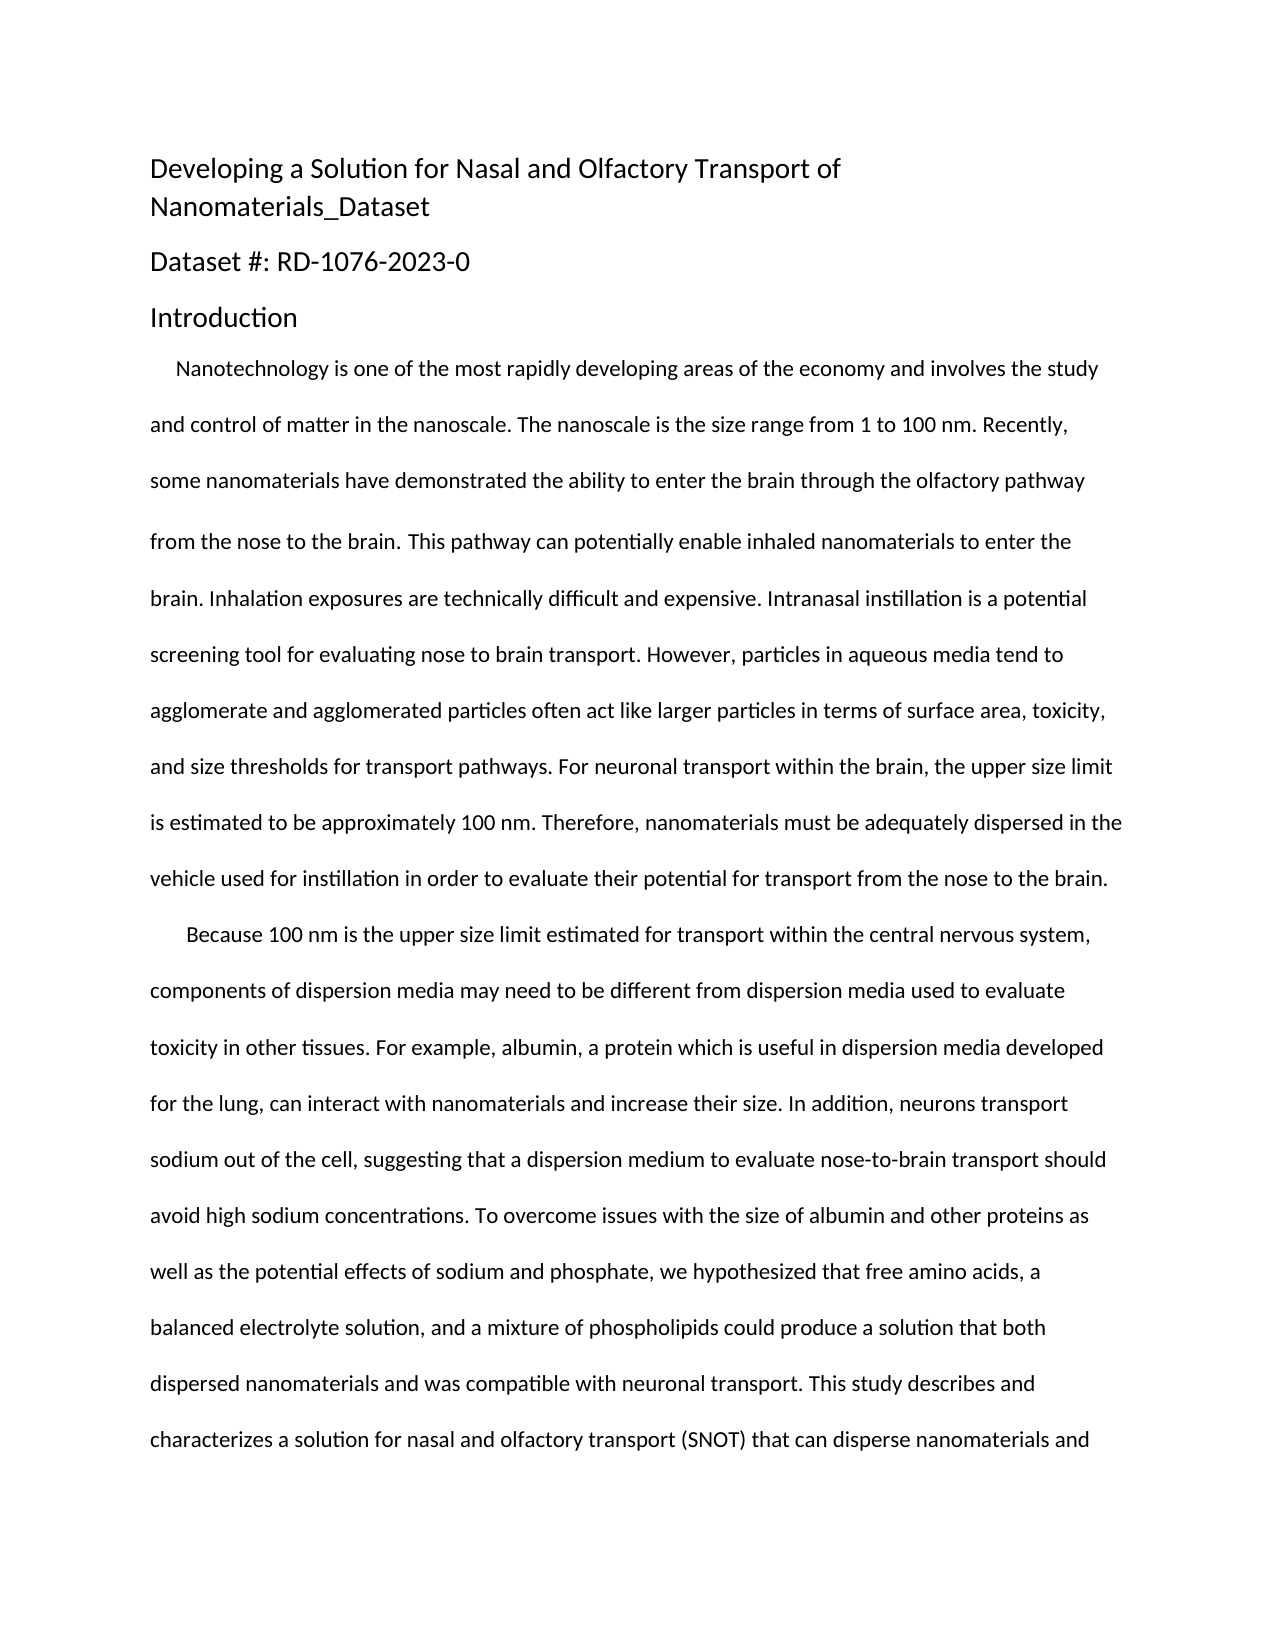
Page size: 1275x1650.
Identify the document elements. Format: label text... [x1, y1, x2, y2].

text Introduction [150, 299, 1125, 334]
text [150, 921, 1125, 1453]
text Developing a Solution for Nasal and Olfactory Transport of Nanomaterials_Dataset [150, 150, 1125, 224]
text Dataset #: RD-1076-2023-0 [150, 243, 1125, 279]
text Nanotechnology is one of the most rapidly developing areas of the economy and involves the study and control of matter in the nanoscale. The nanoscale is the size range from 1 to 100 nm. Recently, some nanomaterials have demonstrated the ability to enter the brain through the olfactory pathway from the nose to the brain. ⁠This pathway can potentially enable inhaled nanomaterials to enter the brain. Inhalation exposures are technically difficult and expensive. Intranasal instillation is a potential screening tool for evaluating nose to brain transport. However, particles in aqueous media tend to agglomerate and agglomerated particles often act like larger particles in terms of surface area, toxicity, and size thresholds for transport pathways. For neuronal transport within the brain, the upper size limit is estimated to be approximately 100 nm. Therefore, nanomaterials must be adequately dispersed in the vehicle used for instillation in order to evaluate their potential for transport from the nose to the brain. [150, 354, 1125, 893]
